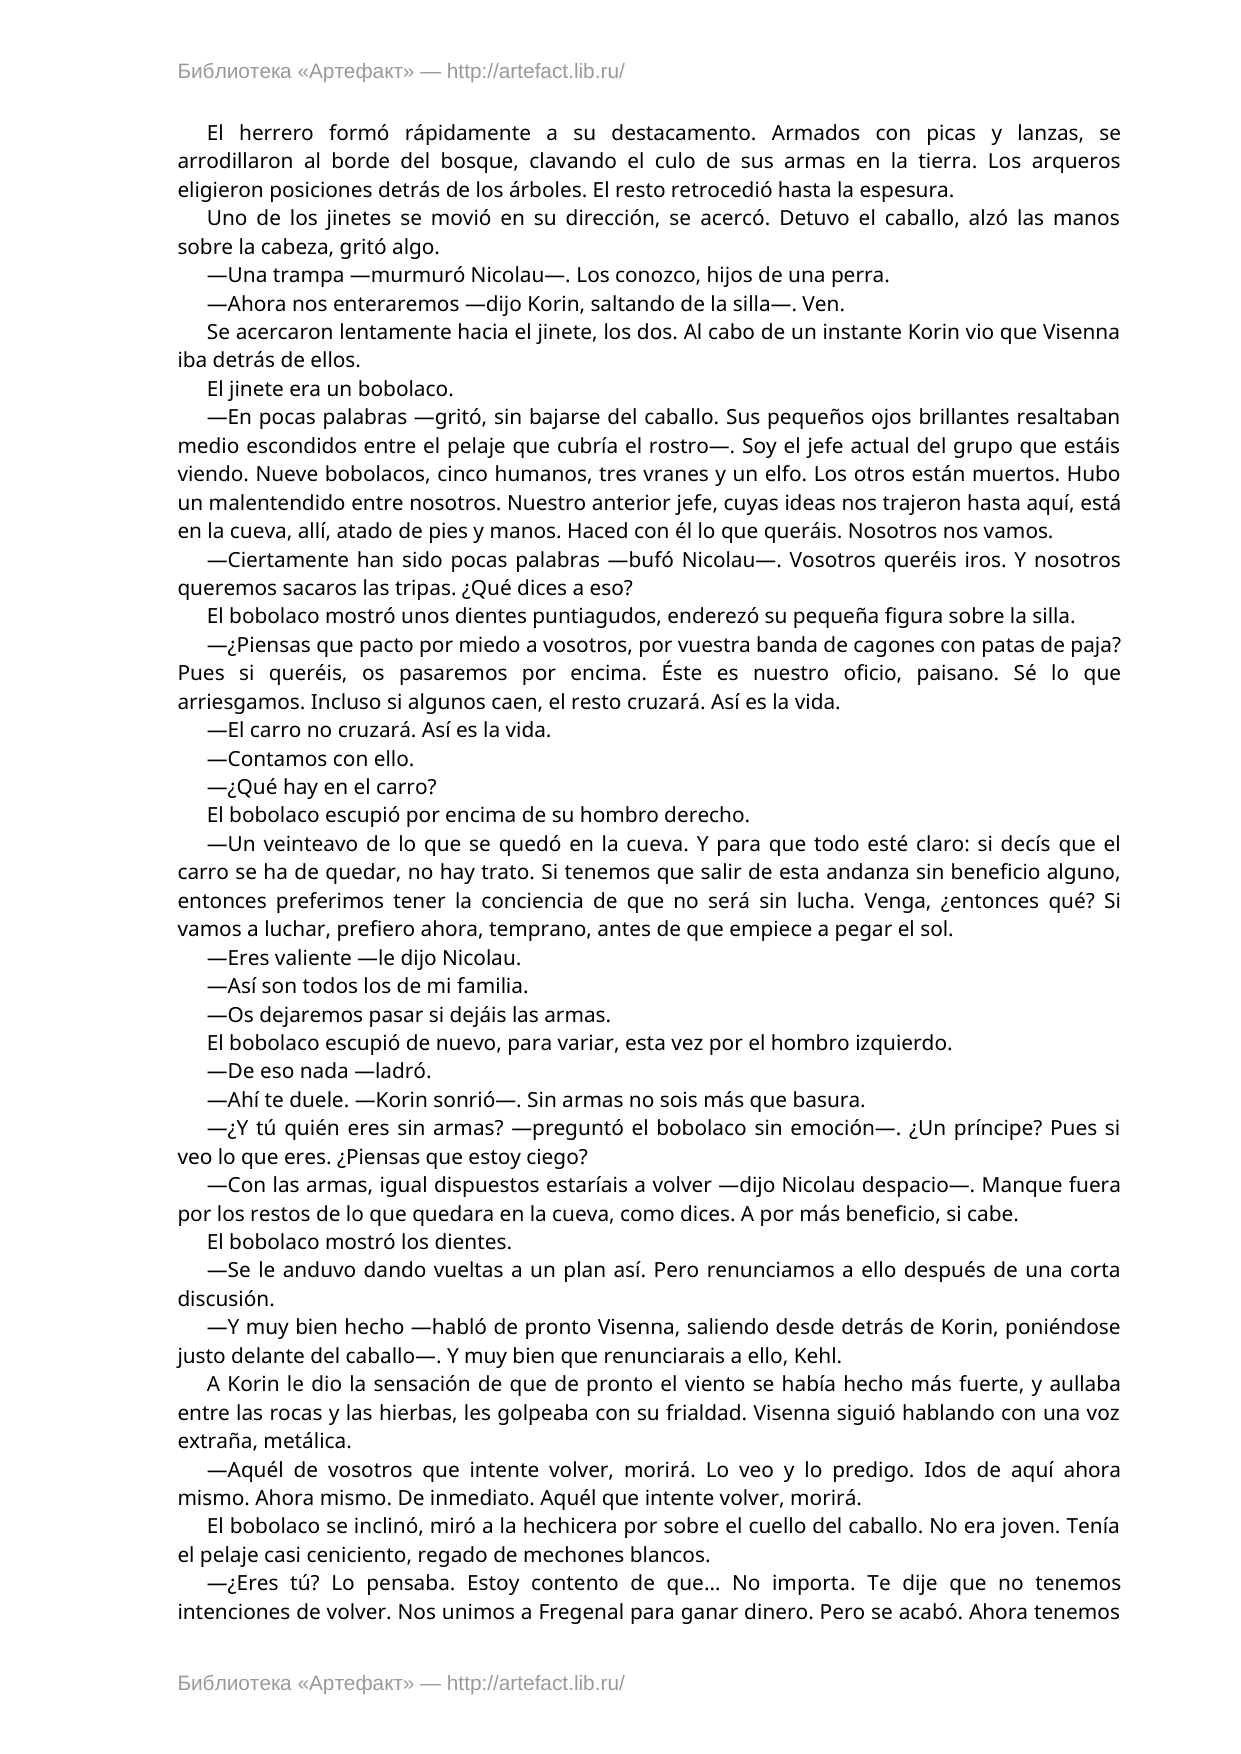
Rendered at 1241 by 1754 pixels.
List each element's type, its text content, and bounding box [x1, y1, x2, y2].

text —Así son todos los de mi familia. [177, 971, 1122, 1000]
text —Os dejaremos pasar si dejáis las armas. [177, 1000, 1122, 1028]
text —Ahí te duele. —Korin sonrió—. Sin armas no sois más que basura. [177, 1085, 1122, 1113]
text El jinete era un bobolaco. [177, 374, 1122, 402]
text —En pocas palabras —gritó, sin bajarse del caballo. Sus pequeños ojos brillantes resaltaban medio escondidos entre el pelaje que cubría el rostro—. Soy el jefe actual del grupo que estáis viendo. Nueve bobolacos, cinco humanos, tres vranes y un elfo. Los otros están muertos. Hubo un malentendido entre nosotros. Nuestro anterior jefe, cuyas ideas nos trajeron hasta aquí, está en la cueva, allí, atado de pies y manos. Haced con él lo que queráis. Nosotros nos vamos. [177, 402, 1122, 545]
text —Contamos con ello. [177, 744, 1122, 772]
text —¿Y tú quién eres sin armas? —preguntó el bobolaco sin emoción—. ¿Un príncipe? Pues si veo lo que eres. ¿Piensas que estoy ciego? [177, 1113, 1122, 1170]
text A Korin le dio la sensación de que de pronto el viento se había hecho más fuerte, y aullaba entre las rocas y las hierbas, les golpeaba con su frialdad. Visenna siguió hablando con una voz extraña, metálica. [177, 1369, 1122, 1455]
text El bobolaco se inclinó, miró a la hechicera por sobre el cuello del caballo. No era joven. Tenía el pelaje casi ceniciento, regado de mechones blancos. [177, 1512, 1122, 1568]
text —Se le anduvo dando vueltas a un plan así. Pero renunciamos a ello después de una corta discusión. [177, 1256, 1122, 1312]
text —Y muy bien hecho —habló de pronto Visenna, saliendo desde detrás de Korin, poniéndose justo delante del caballo—. Y muy bien que renunciarais a ello, Kehl. [177, 1312, 1122, 1369]
text —¿Qué hay en el carro? [177, 772, 1122, 801]
text El bobolaco mostró unos dientes puntiagudos, enderezó su pequeña figura sobre la silla. [177, 602, 1122, 630]
text El bobolaco mostró los dientes. [177, 1227, 1122, 1256]
text —Ahora nos enteraremos —dijo Korin, saltando de la silla—. Ven. [177, 289, 1122, 317]
text —Eres valiente —le dijo Nicolau. [177, 943, 1122, 971]
text —El carro no cruzará. Así es la vida. [177, 715, 1122, 744]
text El bobolaco escupió por encima de su hombro derecho. [177, 801, 1122, 829]
text —De eso nada —ladró. [177, 1057, 1122, 1085]
text —Aquél de vosotros que intente volver, morirá. Lo veo y lo predigo. Idos de aquí ahora mismo. Ahora mismo. De inmediato. Aquél que intente volver, morirá. [177, 1455, 1122, 1512]
text —Ciertamente han sido pocas palabras —bufó Nicolau—. Vosotros queréis iros. Y nosotros queremos sacaros las tripas. ¿Qué dices a eso? [177, 545, 1122, 602]
text —Una trampa —murmuró Nicolau—. Los conozco, hijos de una perra. [177, 260, 1122, 289]
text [177, 1568, 1122, 1625]
text —Un veinteavo de lo que se quedó en la cueva. Y para que todo esté claro: si decís que el carro se ha de quedar, no hay trato. Si tenemos que salir de esta andanza sin beneficio alguno, entonces preferimos tener la conciencia de que no será sin lucha. Venga, ¿entonces qué? Si vamos a luchar, prefiero ahora, temprano, antes de que empiece a pegar el sol. [177, 829, 1122, 943]
text —Con las armas, igual dispuestos estaríais a volver —dijo Nicolau despacio—. Manque fuera por los restos de lo que quedara en la cueva, como dices. A por más beneficio, si cabe. [177, 1170, 1122, 1227]
text El bobolaco escupió de nuevo, para variar, esta vez por el hombro izquierdo. [177, 1028, 1122, 1057]
text Uno de los jinetes se movió en su dirección, se acercó. Detuvo el caballo, alzó las manos sobre la cabeza, gritó algo. [177, 203, 1122, 260]
text —¿Piensas que pacto por miedo a vosotros, por vuestra banda de cagones con patas de paja? Pues si queréis, os pasaremos por encima. Éste es nuestro oficio, paisano. Sé lo que arriesgamos. Incluso si algunos caen, el resto cruzará. Así es la vida. [177, 630, 1122, 715]
text El herrero formó rápidamente a su destacamento. Armados con picas y lanzas, se arrodillaron al borde del bosque, clavando el culo de sus armas en la tierra. Los arqueros eligieron posiciones detrás de los árboles. El resto retrocedió hasta la espesura. [177, 118, 1122, 203]
text Se acercaron lentamente hacia el jinete, los dos. Al cabo de un instante Korin vio que Visenna iba detrás de ellos. [177, 317, 1122, 374]
